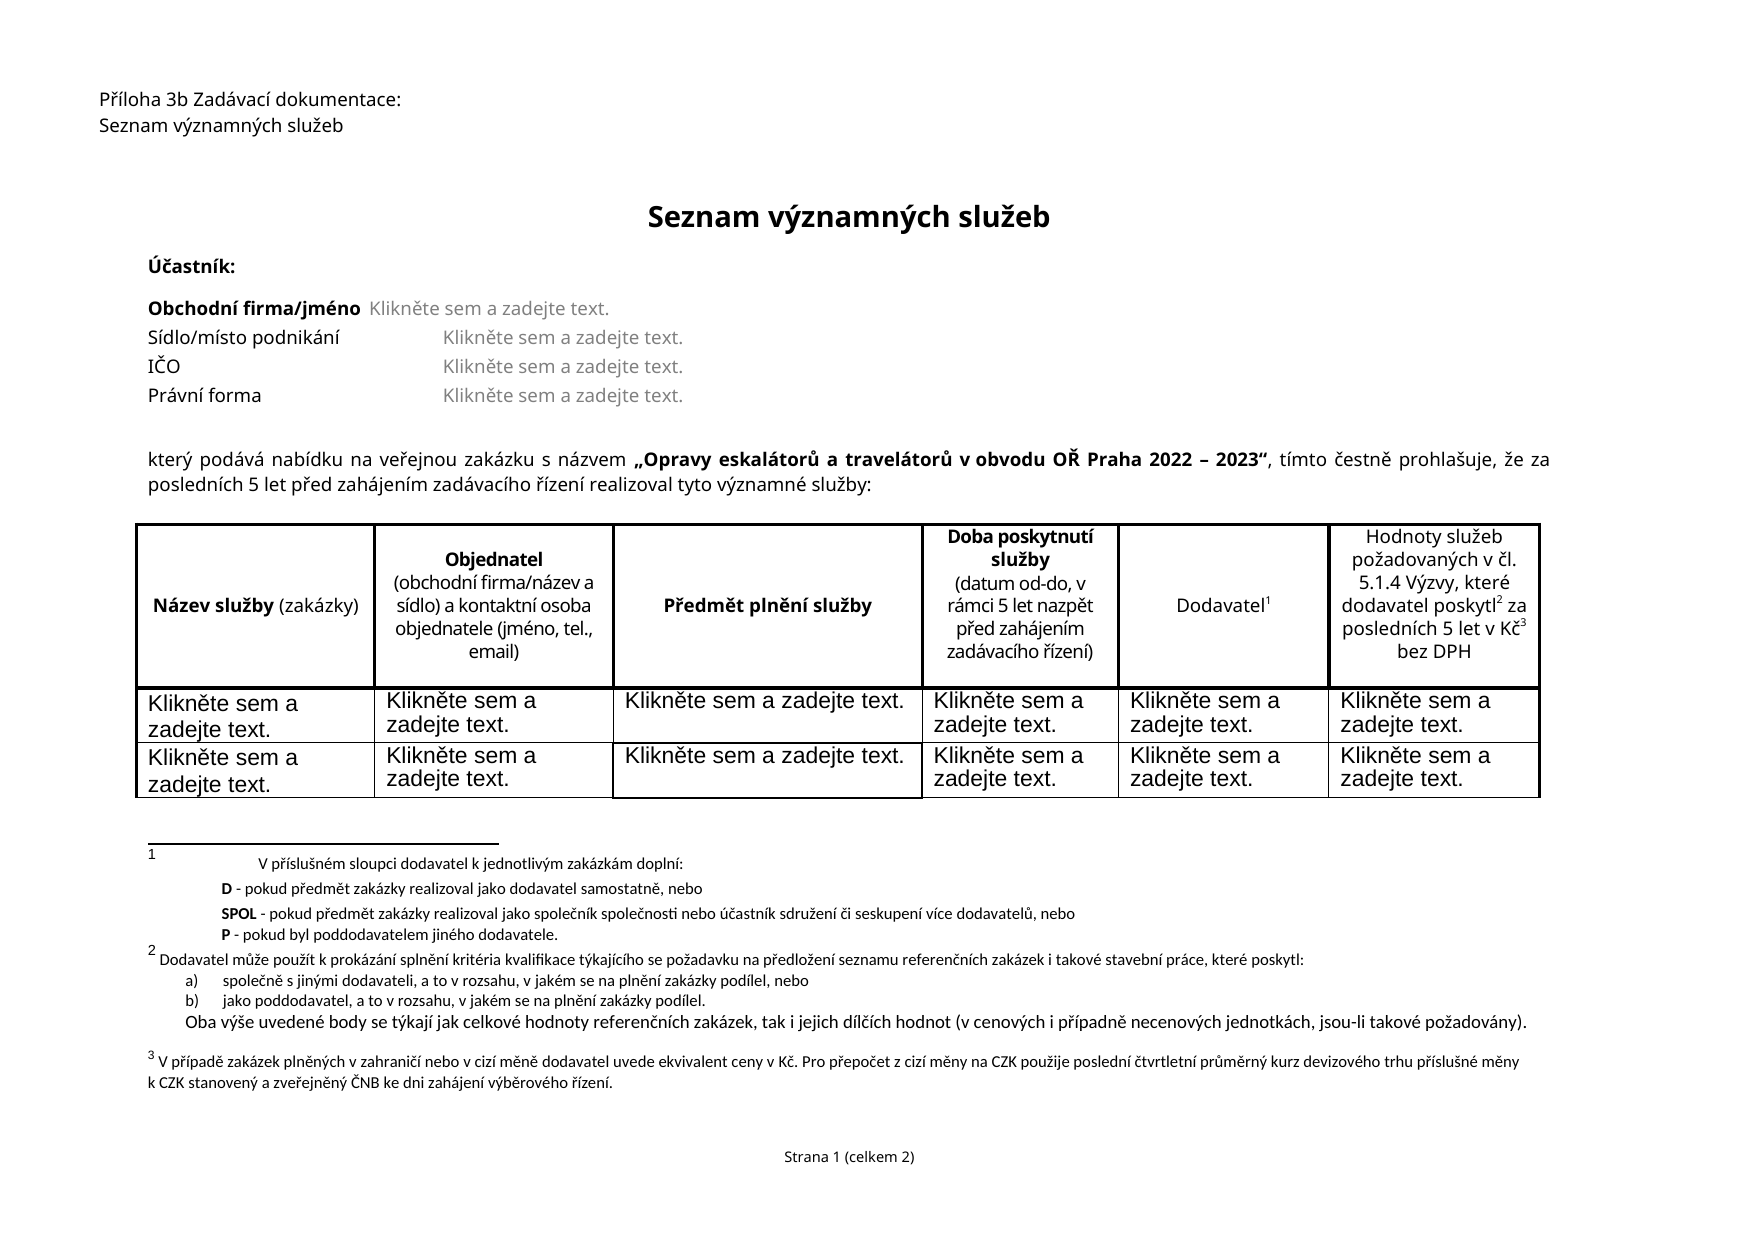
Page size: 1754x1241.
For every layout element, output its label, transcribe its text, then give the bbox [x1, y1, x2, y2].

text který podává nabídku na veřejnou zakázku s názvem „Opravy eskalátorů a travelátorů v obvodu OŘ Praha 2022 – 2023“, tímto čestně prohlašuje, že za posledních 5 let před zahájením zadávacího řízení realizoval tyto významné služby: [148, 446, 1551, 497]
title Seznam významných služeb [148, 196, 1551, 236]
table_header Objednatel (obchodní firma/název a sídlo) a kontaktní osoba objednatele (jméno, tel., email) [376, 526, 612, 686]
text Účastník: [148, 249, 1551, 279]
table_header Doba poskytnutí služby (datum od-do, v rámci 5 let nazpět před zahájením zadávacího řízení) [924, 526, 1117, 686]
table_header Název služby (zakázky) [138, 526, 373, 686]
text IČO [148, 350, 1551, 379]
text Právní forma [148, 379, 1551, 408]
text Obchodní firma/jméno [148, 292, 1551, 321]
text Sídlo/místo podnikání [148, 321, 1551, 350]
table_header Předmět plnění služby [615, 526, 921, 686]
table_header Hodnoty služeb požadovaných v čl. 5.1.4 Výzvy, které dodavatel poskytl za posledních 5 let v Kč bez DPH [1331, 526, 1538, 686]
table_header Dodavatel [1120, 526, 1327, 686]
